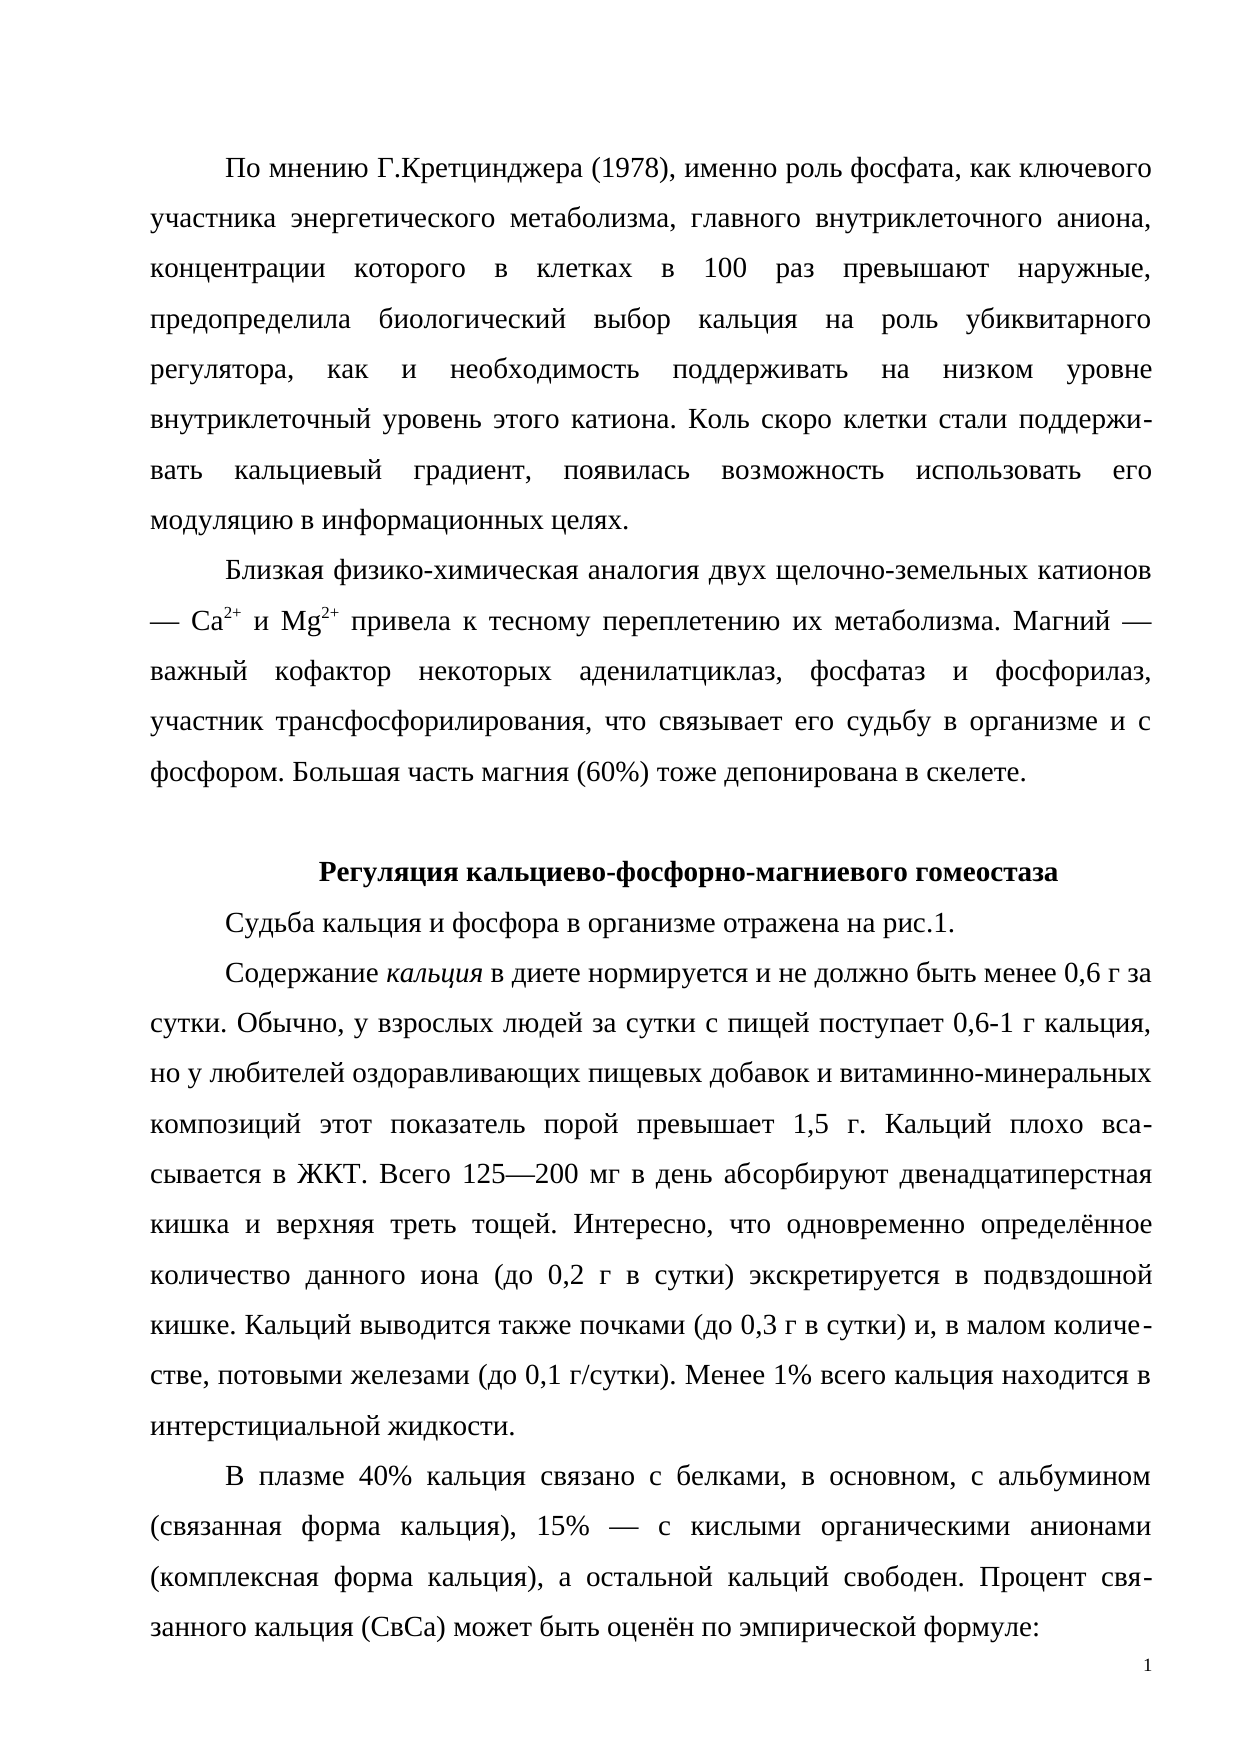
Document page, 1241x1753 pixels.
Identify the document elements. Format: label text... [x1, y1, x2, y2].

text Регуляция кальциево-фосфорно-магниевого гомеостаза [150, 854, 1152, 888]
text В плазме 40% кальция связано с белками, в основном, с альбумином (связанная форма кальция), 15% — с кислыми органическими анионами (комплексная форма кальция), а остальной кальций свободен. Процент связанного кальция (СвСа) может быть оценён по эмпирической формуле: [150, 1458, 1152, 1643]
text Содержание кальция в диете нормируется и не должно быть менее 0,6 г за сутки. Обычно, у взрослых людей за сутки с пищей поступает 0,6-1 г кальция, но у любителей оздоравливающих пищевых добавок и витаминно-минеральных композиций этот показатель порой превышает 1,5 г. Кальций плохо всасывается в ЖКТ. Всего 125—200 мг в день абсорбируют двенадцатиперстная кишка и верхняя треть тощей. Интересно, что одновременно определённое количество данного иона (до 0,2 г в сутки) экскретируется в подвздошной кишке. Кальций выводится также почками (до 0,3 г в сутки) и, в малом количестве, потовыми железами (до 0,1 г/сутки). Менее 1% всего кальция находится в интерстициальной жидкости. [150, 955, 1152, 1441]
text Судьба кальция и фосфора в организме отражена на рис.1. [150, 905, 1152, 938]
text Близкая физико-химическая аналогия двух щелочно-земельных катионов — Са2+ и Мg2+ привела к тесному переплетению их метаболизма. Магний — важный кофактор некоторых аденилатциклаз, фосфатаз и фосфорилаз, участник трансфосфорилирования, что связывает его судьбу в организме и с фосфором. Большая часть магния (60%) тоже депонирована в скелете. [150, 552, 1152, 787]
text По мнению Г.Кретцинджера (1978), именно роль фосфата, как ключевого участника энергетического метаболизма, главного внутриклеточного аниона, концентрации которого в клетках в 100 раз превышают наружные, предопределила биологический выбор кальция на роль убиквитарного регулятора, как и необходимость поддерживать на низком уровне внутриклеточный уровень этого катиона. Коль скоро клетки стали поддерживать кальциевый градиент, появилась возможность использовать его модуляцию в информационных целях. [150, 150, 1152, 536]
